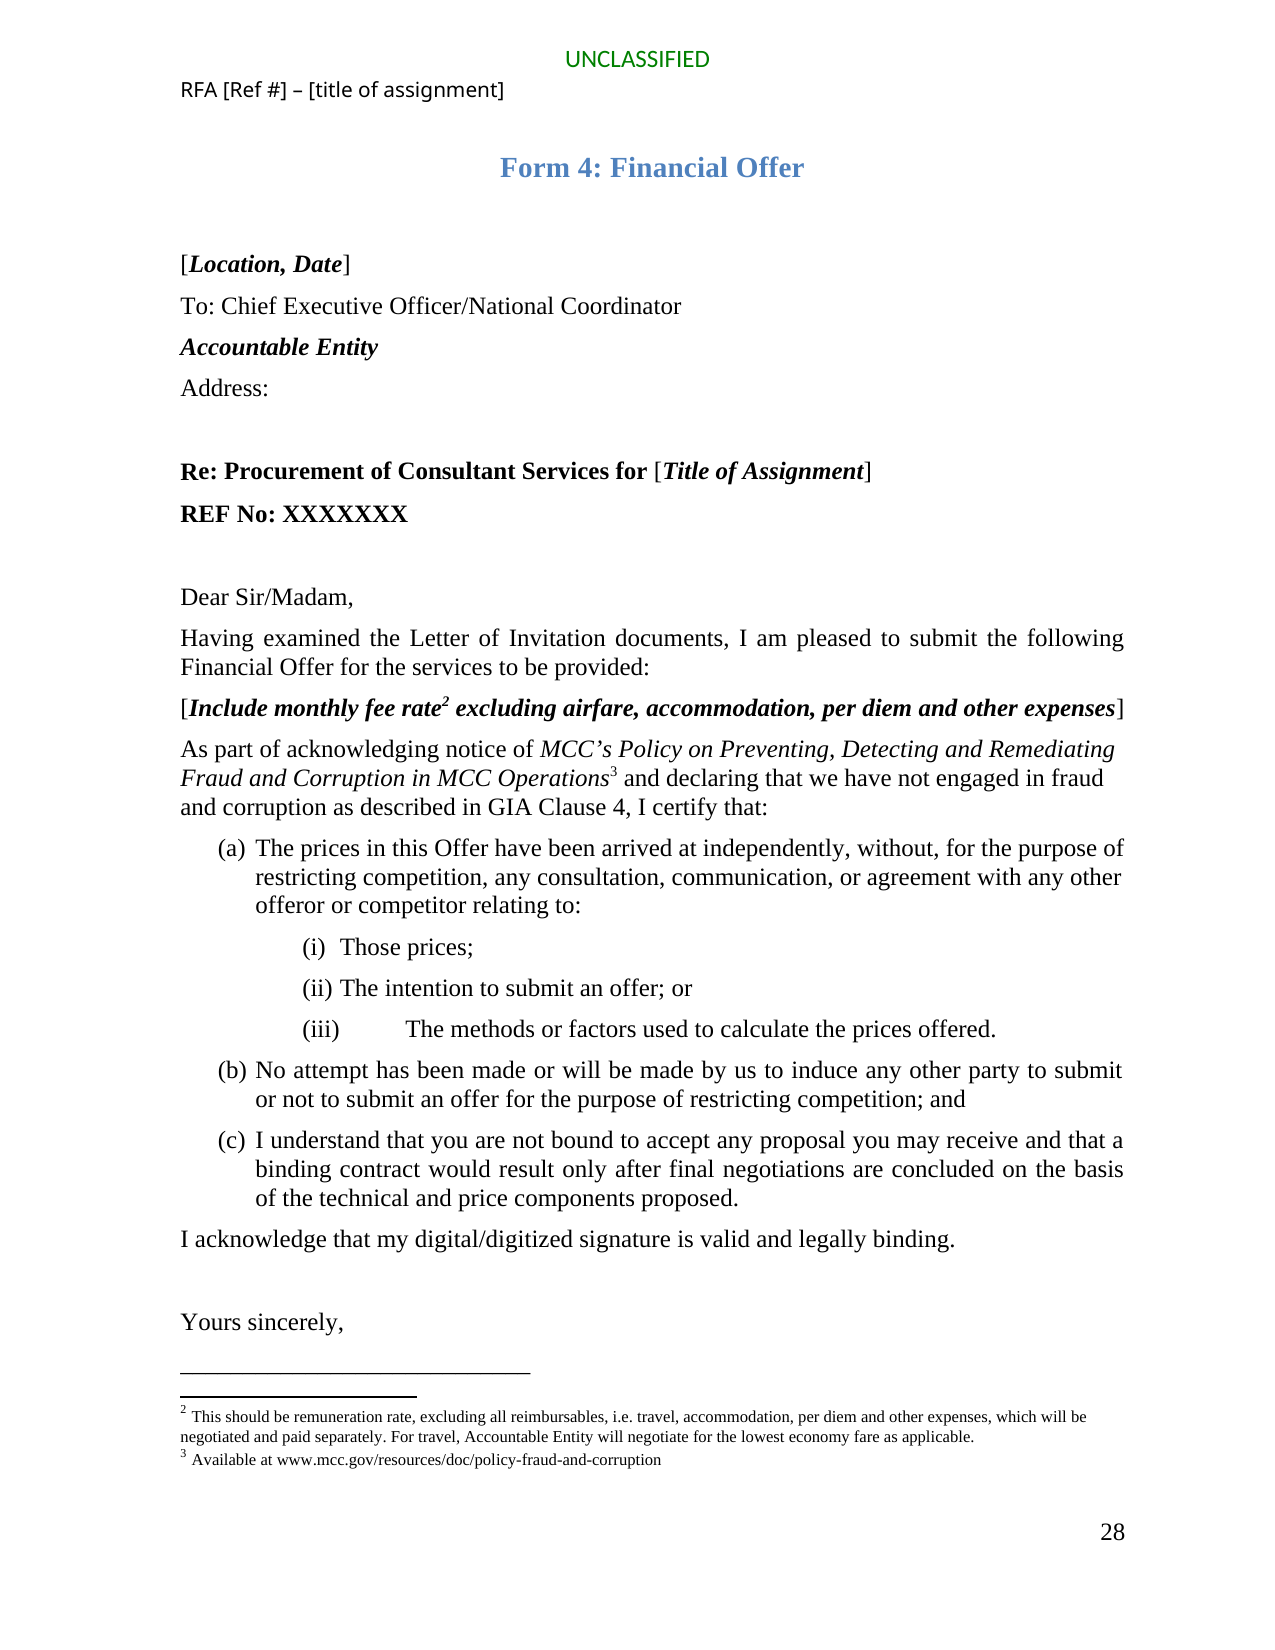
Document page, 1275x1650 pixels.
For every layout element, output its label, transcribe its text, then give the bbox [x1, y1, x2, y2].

list Those prices; [302, 932, 1125, 961]
text Yours sincerely, [180, 1307, 1125, 1336]
list I understand that you are not bound to accept any proposal you may receive and that a binding contract would result only after final negotiations are concluded on the basis of the technical and price components proposed. [218, 1126, 1125, 1212]
text Having examined the Letter of Invitation documents, I am pleased to submit the following Financial Offer for the services to be provided: [180, 623, 1125, 681]
text ____________________________ [180, 1348, 1125, 1377]
list The methods or factors used to calculate the prices offered. [302, 1014, 1125, 1043]
text REF No: XXXXXXX [180, 498, 1107, 528]
text Dear Sir/Madam, [180, 582, 1125, 611]
text As part of acknowledging notice of MCC’s Policy on Preventing, Detecting and Remediating Fraud and Corruption in MCC Operations and declaring that we have not engaged in fraud and corruption as described in GIA Clause 4, I certify that: [180, 734, 1125, 821]
text Re: Procurement of Consultant Services for [Title of Assignment] [180, 456, 1107, 486]
list No attempt has been made or will be made by us to induce any other party to submit or not to submit an offer for the purpose of restricting competition; and [218, 1056, 1125, 1113]
list The prices in this Offer have been arrived at independently, without, for the purpose of restricting competition, any consultation, communication, or agreement with any other offeror or competitor relating to: [218, 833, 1125, 919]
text Address: [180, 373, 1125, 402]
text [Include monthly fee rate excluding airfare, accommodation, per diem and other expenses] [180, 693, 1125, 722]
text To: Chief Executive Officer/National Coordinator [180, 291, 1125, 319]
text Form 4: Financial Offer [180, 150, 1125, 183]
text [Location, Date] [180, 249, 1127, 278]
text Accountable Entity [180, 332, 1125, 361]
list The intention to submit an offer; or [302, 973, 1125, 1002]
text I acknowledge that my digital/digitized signature is valid and legally binding. [180, 1224, 1174, 1253]
